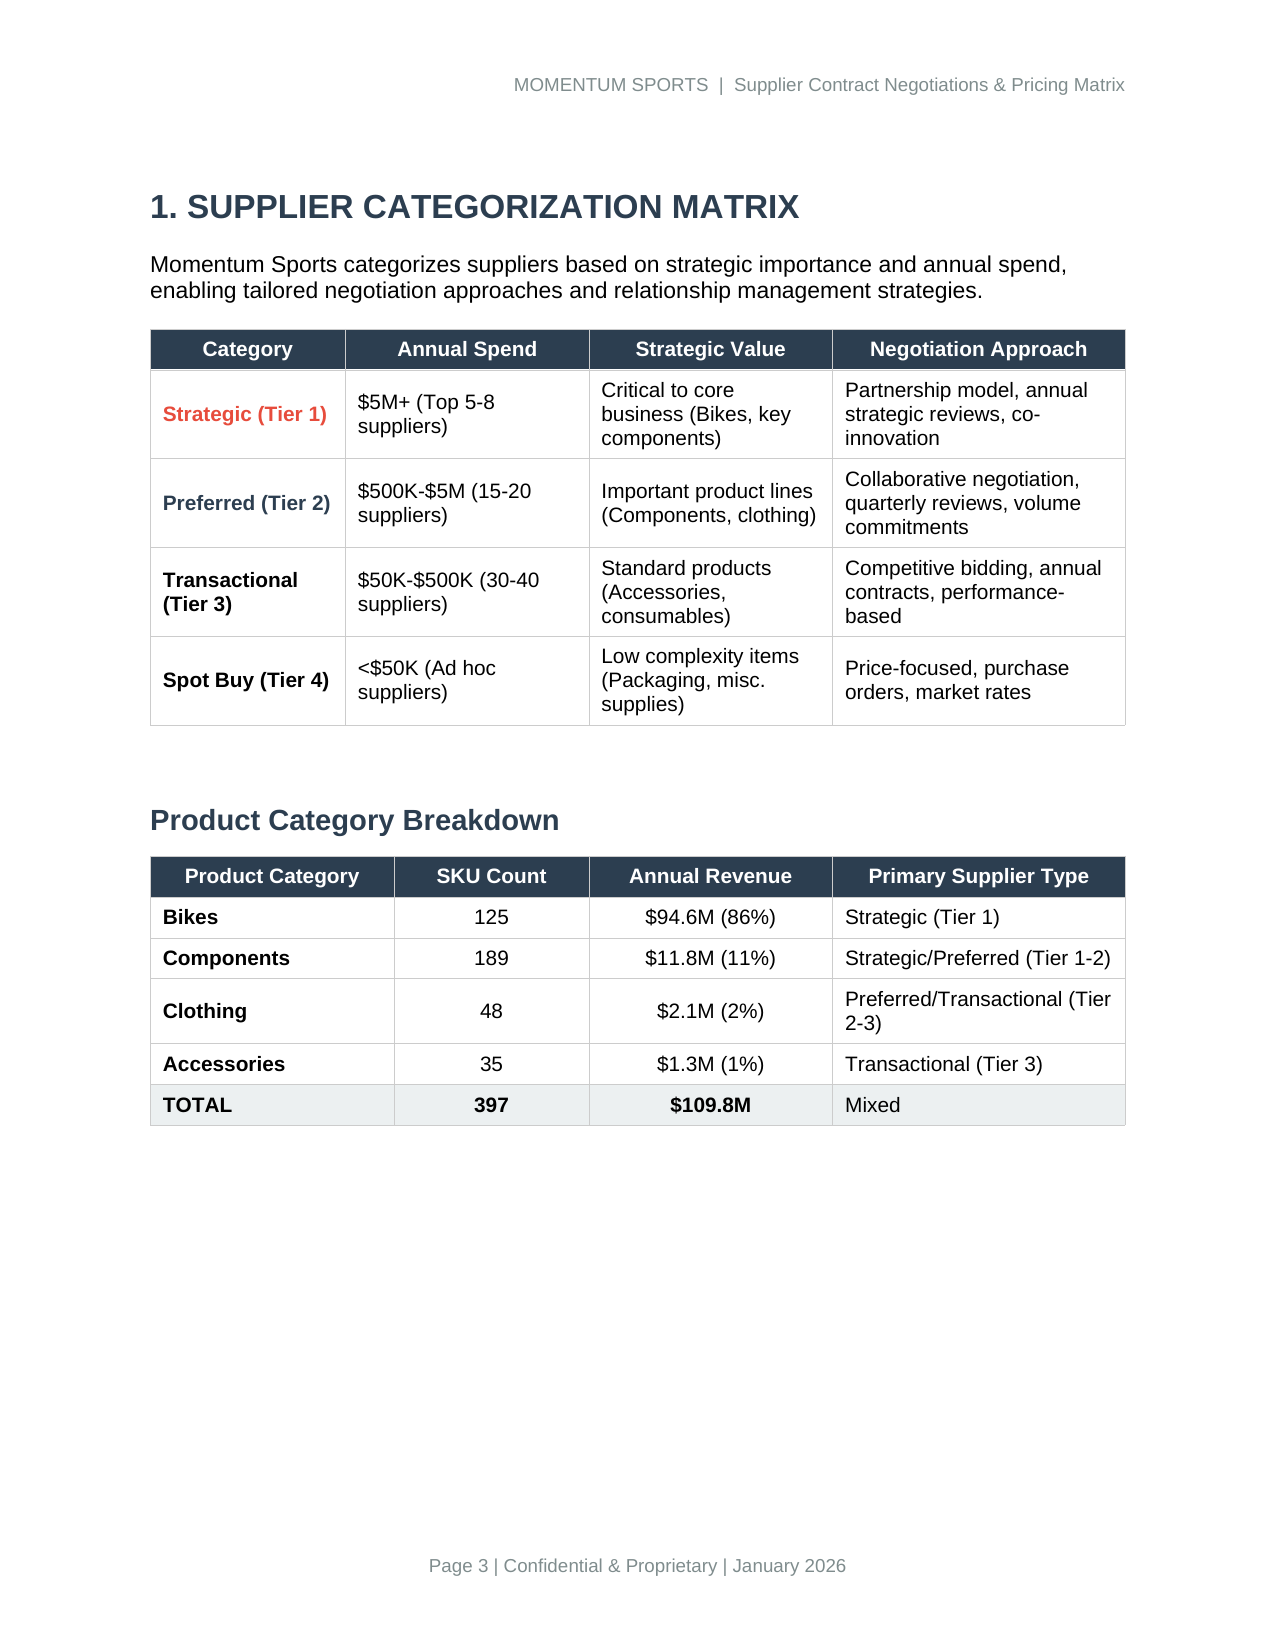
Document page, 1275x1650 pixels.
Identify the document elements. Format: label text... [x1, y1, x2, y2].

text Momentum Sports categorizes suppliers based on strategic importance and annual spend, enabling tailored negotiation approaches and relationship management strategies. [150, 251, 1125, 304]
table_cell 125 [395, 898, 589, 937]
table_header Annual Spend [346, 330, 589, 369]
table_header Product Category [151, 857, 394, 897]
table_cell Transactional (Tier 3) [151, 548, 345, 636]
table_cell 35 [395, 1044, 589, 1084]
table_cell 189 [395, 939, 589, 978]
table_cell $94.6M (86%) [590, 898, 832, 937]
table_cell Critical to core business (Bikes, key components) [590, 371, 832, 458]
table_cell Clothing [151, 979, 394, 1043]
table_cell TOTAL [151, 1085, 394, 1125]
table_header Category [151, 330, 345, 369]
table_cell Accessories [151, 1044, 394, 1084]
table_cell <$50K (Ad hoc suppliers) [346, 637, 589, 724]
table_cell $2.1M (2%) [590, 979, 832, 1043]
table_cell Strategic (Tier 1) [151, 371, 345, 458]
table_cell Strategic (Tier 1) [833, 898, 1125, 937]
table_cell Price-focused, purchase orders, market rates [833, 637, 1125, 724]
table_cell Bikes [151, 898, 394, 937]
table_cell Low complexity items (Packaging, misc. supplies) [590, 637, 832, 724]
table_cell Important product lines (Components, clothing) [590, 459, 832, 547]
table_cell Competitive bidding, annual contracts, performance-based [833, 548, 1125, 636]
table_cell $500K-$5M (15-20 suppliers) [346, 459, 589, 547]
table_header SKU Count [395, 857, 589, 897]
table_cell $1.3M (1%) [590, 1044, 832, 1084]
table_cell Standard products (Accessories, consumables) [590, 548, 832, 636]
table_cell $109.8M [590, 1085, 832, 1125]
table_header Negotiation Approach [833, 330, 1125, 369]
table_cell Preferred/Transactional (Tier 2-3) [833, 979, 1125, 1043]
table_cell $11.8M (11%) [590, 939, 832, 978]
table_cell Spot Buy (Tier 4) [151, 637, 345, 724]
subtitle Product Category Breakdown [150, 803, 1125, 837]
table_cell $5M+ (Top 5-8 suppliers) [346, 371, 589, 458]
table_cell Transactional (Tier 3) [833, 1044, 1125, 1084]
table_header Primary Supplier Type [833, 857, 1125, 897]
table_cell Components [151, 939, 394, 978]
table_cell Preferred (Tier 2) [151, 459, 345, 547]
table_cell Collaborative negotiation, quarterly reviews, volume commitments [833, 459, 1125, 547]
table_cell 397 [395, 1085, 589, 1125]
table_header Annual Revenue [590, 857, 832, 897]
table_cell 48 [395, 979, 589, 1043]
table_cell Strategic/Preferred (Tier 1-2) [833, 939, 1125, 978]
table_cell Mixed [833, 1085, 1125, 1125]
subtitle 1. SUPPLIER CATEGORIZATION MATRIX [150, 187, 1125, 226]
table_cell $50K-$500K (30-40 suppliers) [346, 548, 589, 636]
table_header Strategic Value [590, 330, 832, 369]
table_cell Partnership model, annual strategic reviews, co-innovation [833, 371, 1125, 458]
